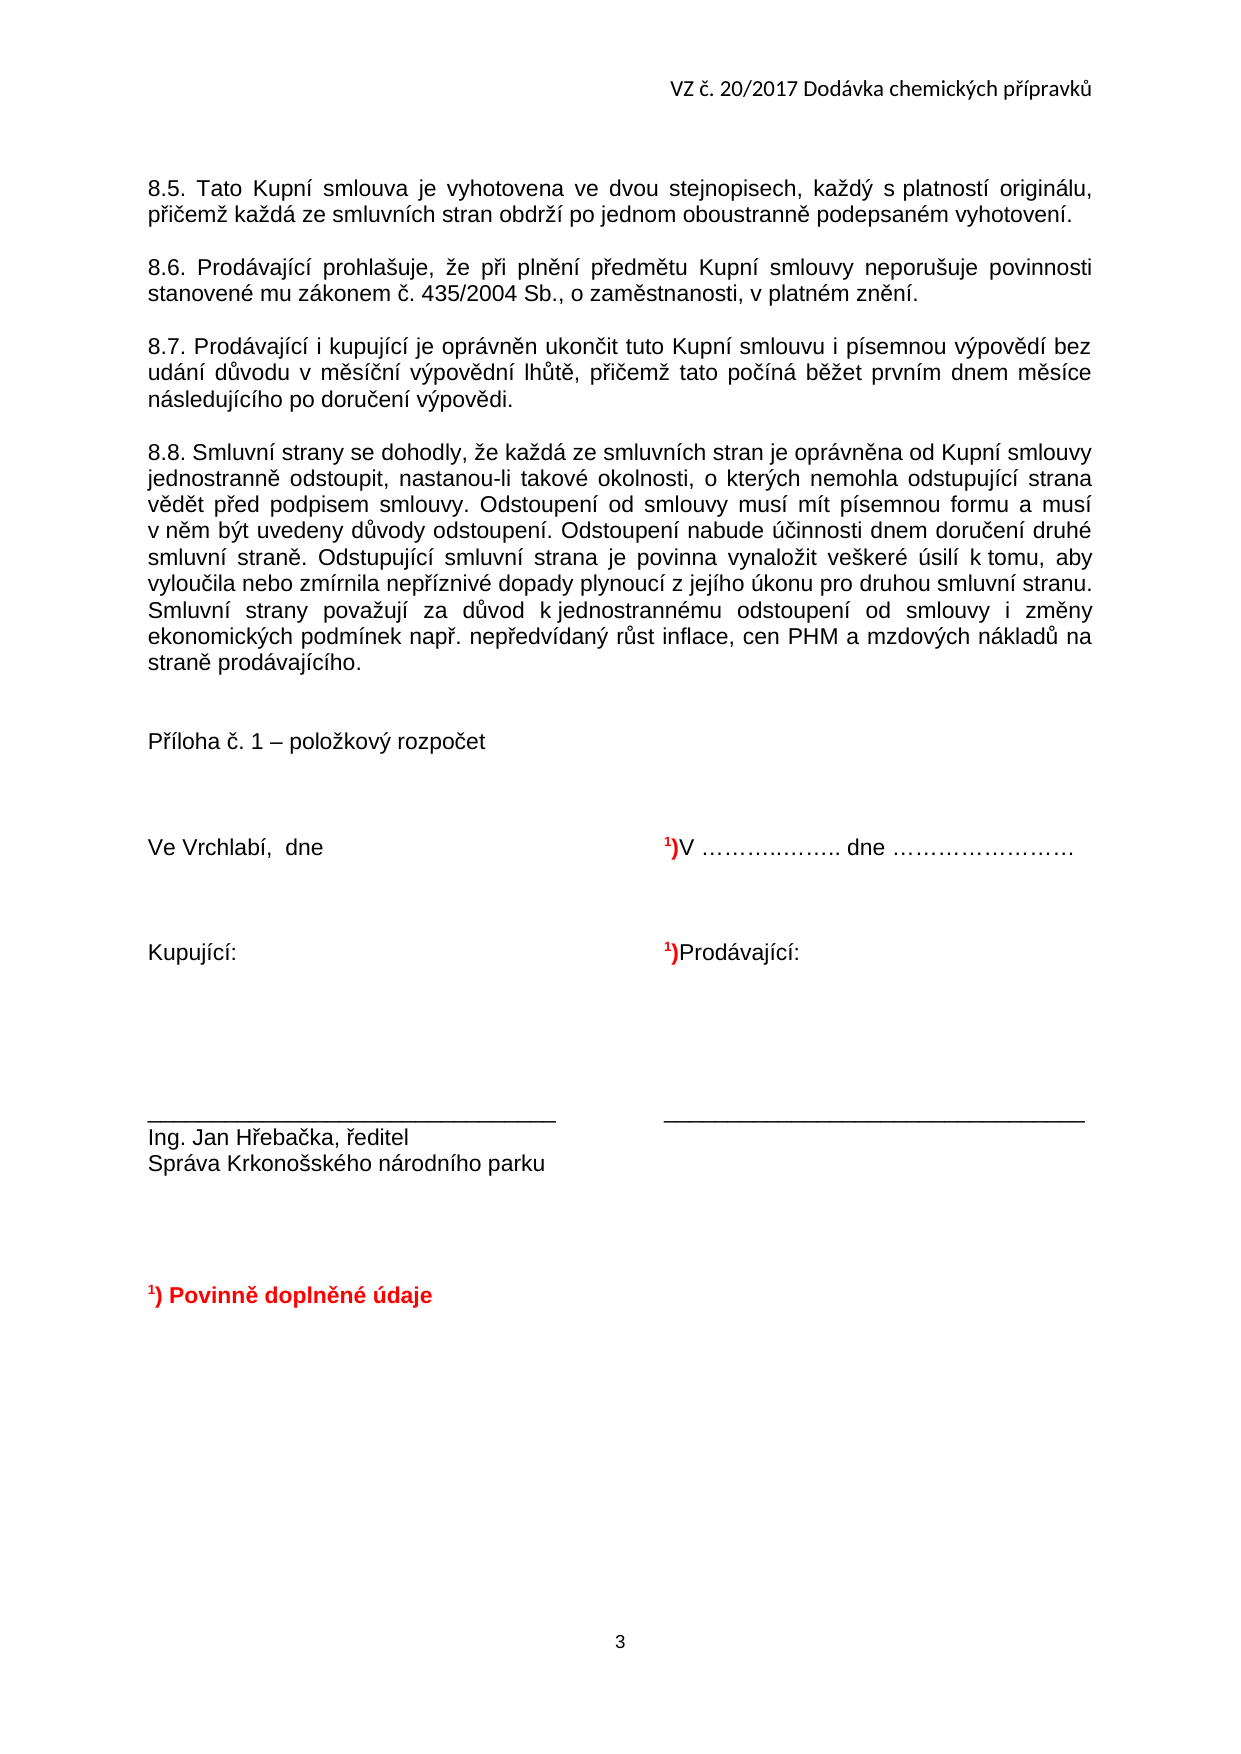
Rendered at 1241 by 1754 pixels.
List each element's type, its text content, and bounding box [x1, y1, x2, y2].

text ________________________________ _________________________________ [148, 1097, 1093, 1124]
text 8.6. Prodávající prohlašuje, že při plnění předmětu Kupní smlouvy neporušuje povinnosti stanovené mu zákonem č. 435/2004 Sb., o zaměstnanosti, v platném znění. [148, 254, 1093, 307]
text 1) Povinně doplněné údaje [148, 1282, 1093, 1308]
text Příloha č. 1 – položkový rozpočet [148, 728, 1093, 755]
text 8.5. Tato Kupní smlouva je vyhotovena ve dvou stejnopisech, každý s platností originálu, přičemž každá ze smluvních stran obdrží po jednom oboustranně podepsaném vyhotovení. [148, 175, 1093, 228]
text 8.8. Smluvní strany se dohodly, že každá ze smluvních stran je oprávněna od Kupní smlouvy jednostranně odstoupit, nastanou-li takové okolnosti, o kterých nemohla odstupující strana vědět před podpisem smlouvy. Odstoupení od smlouvy musí mít písemnou formu a musí v něm být uvedeny důvody odstoupení. Odstoupení nabude účinnosti dnem doručení druhé smluvní straně. Odstupující smluvní strana je povinna vynaložit veškeré úsilí k tomu, aby vyloučila nebo zmírnila nepříznivé dopady plynoucí z jejího úkonu pro druhou smluvní stranu. Smluvní strany považují za důvod k jednostrannému odstoupení od smlouvy i změny ekonomických podmínek např. nepředvídaný růst inflace, cen PHM a mzdových nákladů na straně prodávajícího. [148, 438, 1093, 676]
text Ve Vrchlabí, dne 1)V ………..…….. dne …………………… [148, 834, 1093, 860]
text Kupující: 1)Prodávající: [148, 939, 1093, 966]
text Ing. Jan Hřebačka, ředitel [148, 1124, 1093, 1150]
text 8.7. Prodávající i kupující je oprávněn ukončit tuto Kupní smlouvu i písemnou výpovědí bez udání důvodu v měsíční výpovědní lhůtě, přičemž tato počíná běžet prvním dnem měsíce následujícího po doručení výpovědi. [148, 333, 1093, 412]
text Správa Krkonošského národního parku [148, 1150, 1093, 1176]
